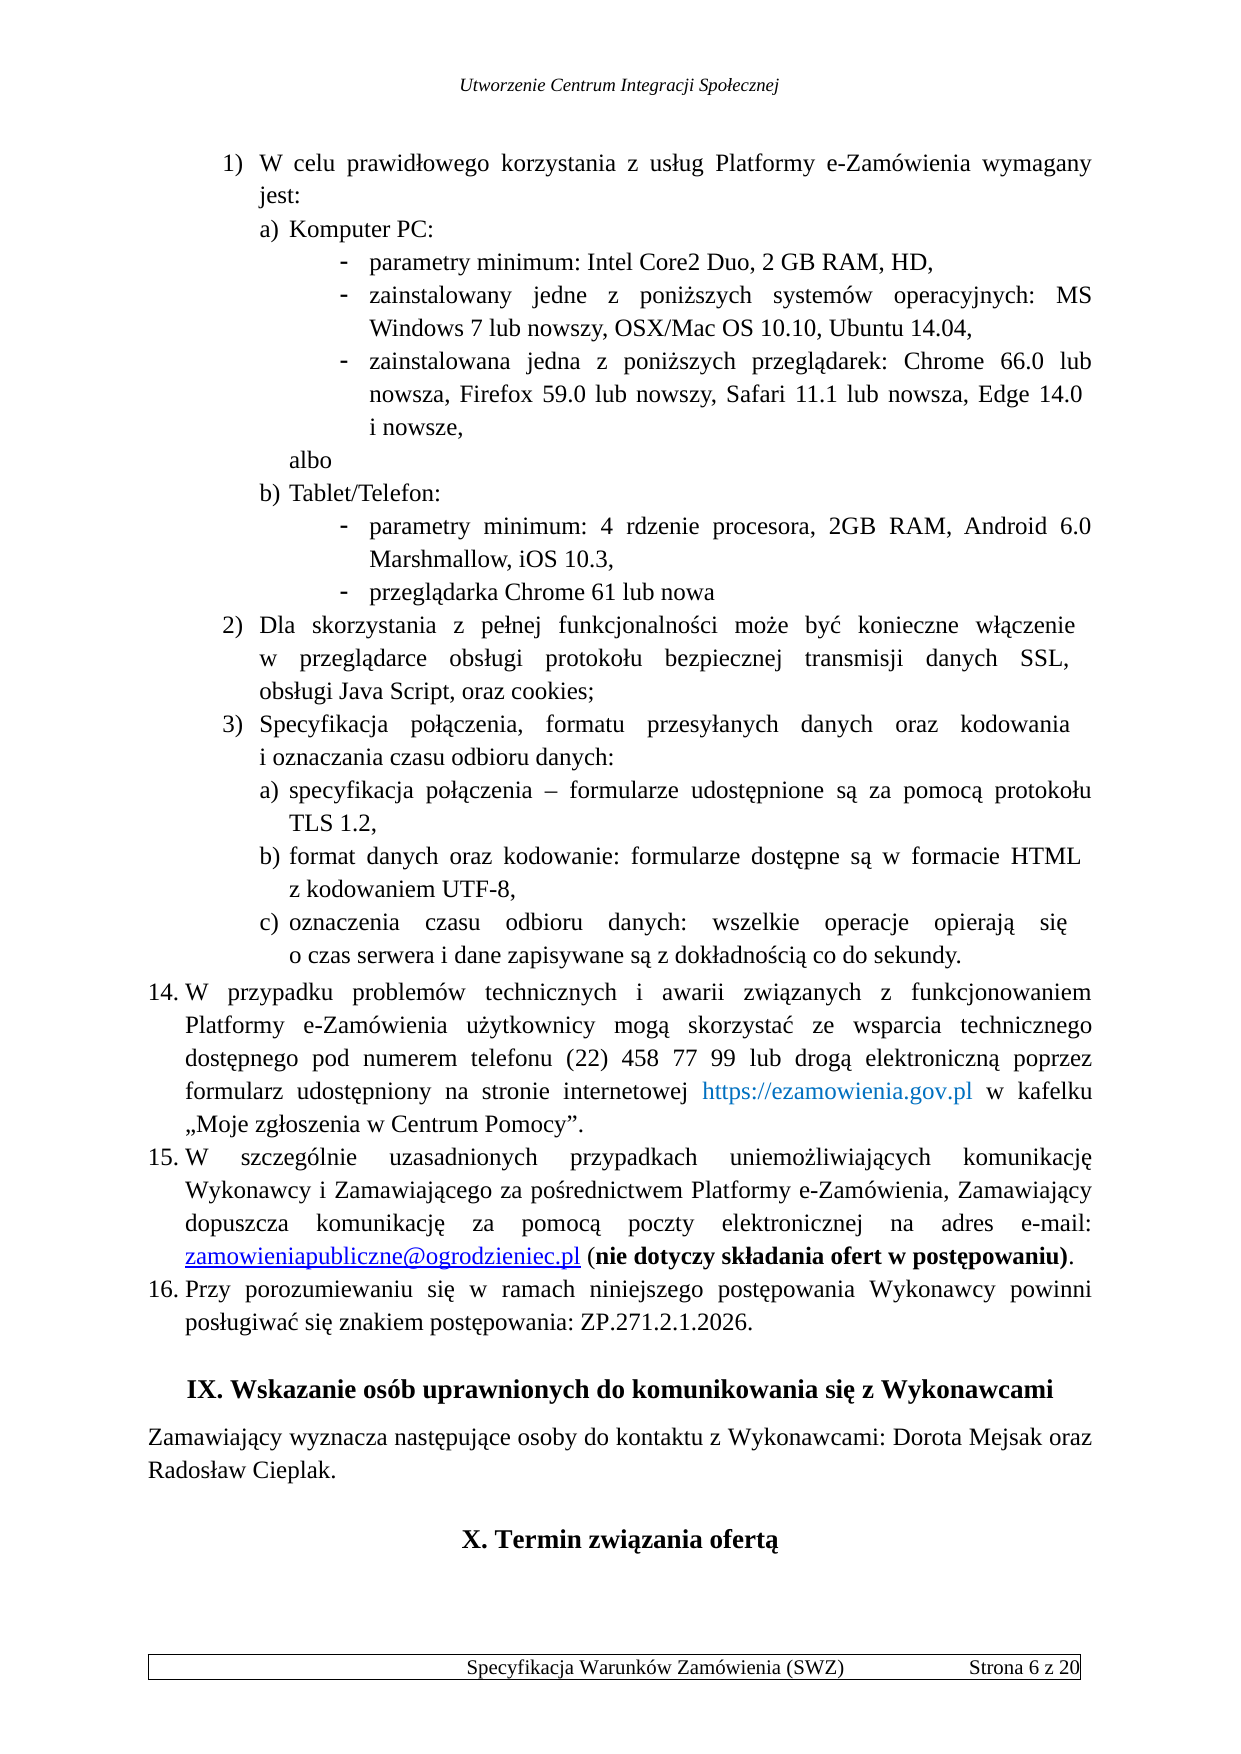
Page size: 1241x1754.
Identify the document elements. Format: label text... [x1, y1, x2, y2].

list parametry minimum: Intel Core2 Duo, 2 GB RAM, HD, [339, 247, 1093, 275]
list W szczególnie uzasadnionych przypadkach uniemożliwiających komunikację Wykonawcy i Zamawiającego za pośrednictwem Platformy e-Zamówienia, Zamawiający dopuszcza komunikację za pomocą poczty elektronicznej na adres e-mail: zamowieniapubliczne@ogrodzieniec.pl (nie dotyczy składania ofert w postępowaniu). [148, 1142, 1093, 1270]
list Tablet/Telefon: [259, 478, 1093, 507]
text IX. Wskazanie osób uprawnionych do komunikowania się z Wykonawcami [148, 1373, 1093, 1405]
list W przypadku problemów technicznych i awarii związanych z funkcjonowaniem Platformy e-Zamówienia użytkownicy mogą skorzystać ze wsparcia technicznego dostępnego pod numerem telefonu (22) 458 77 99 lub drogą elektroniczną poprzez formularz udostępniony na stronie internetowej https://ezamowienia.gov.pl w kafelku „Moje zgłoszenia w Centrum Pomocy”. [148, 977, 1093, 1138]
text albo [259, 445, 1093, 473]
list oznaczenia czasu odbioru danych: wszelkie operacje opierają się o czas serwera i dane zapisywane są z dokładnością co do sekundy. [259, 907, 1093, 969]
list przeglądarka Chrome 61 lub nowa [339, 577, 1093, 606]
list parametry minimum: 4 rdzenie procesora, 2GB RAM, Android 6.0 Marshmallow, iOS 10.3, [339, 511, 1093, 573]
text Zamawiający wyznacza następujące osoby do kontaktu z Wykonawcami: Dorota Mejsak oraz Radosław Cieplak. [148, 1422, 1093, 1483]
list format danych oraz kodowanie: formularze dostępne są w formacie HTML z kodowaniem UTF-8, [259, 841, 1093, 903]
list Przy porozumiewaniu się w ramach niniejszego postępowania Wykonawcy powinni posługiwać się znakiem postępowania: ZP.271.2.1.2026. [148, 1274, 1093, 1336]
text X. Termin związania ofertą [148, 1523, 1093, 1555]
list Komputer PC: [259, 214, 1093, 242]
list W celu prawidłowego korzystania z usług Platformy e-Zamówienia wymagany jest: [222, 148, 1093, 209]
list specyfikacja połączenia – formularze udostępnione są za pomocą protokołu TLS 1.2, [259, 775, 1093, 837]
list zainstalowany jedne z poniższych systemów operacyjnych: MS Windows 7 lub nowszy, OSX/Mac OS 10.10, Ubuntu 14.04, [339, 280, 1093, 341]
list zainstalowana jedna z poniższych przeglądarek: Chrome 66.0 lub nowsza, Firefox 59.0 lub nowszy, Safari 11.1 lub nowsza, Edge 14.0 i nowsze, [339, 346, 1093, 441]
list Specyfikacja połączenia, formatu przesyłanych danych oraz kodowania i oznaczania czasu odbioru danych: [222, 709, 1093, 771]
list Dla skorzystania z pełnej funkcjonalności może być konieczne włączenie w przeglądarce obsługi protokołu bezpiecznej transmisji danych SSL, obsługi Java Script, oraz cookies; [222, 610, 1093, 705]
